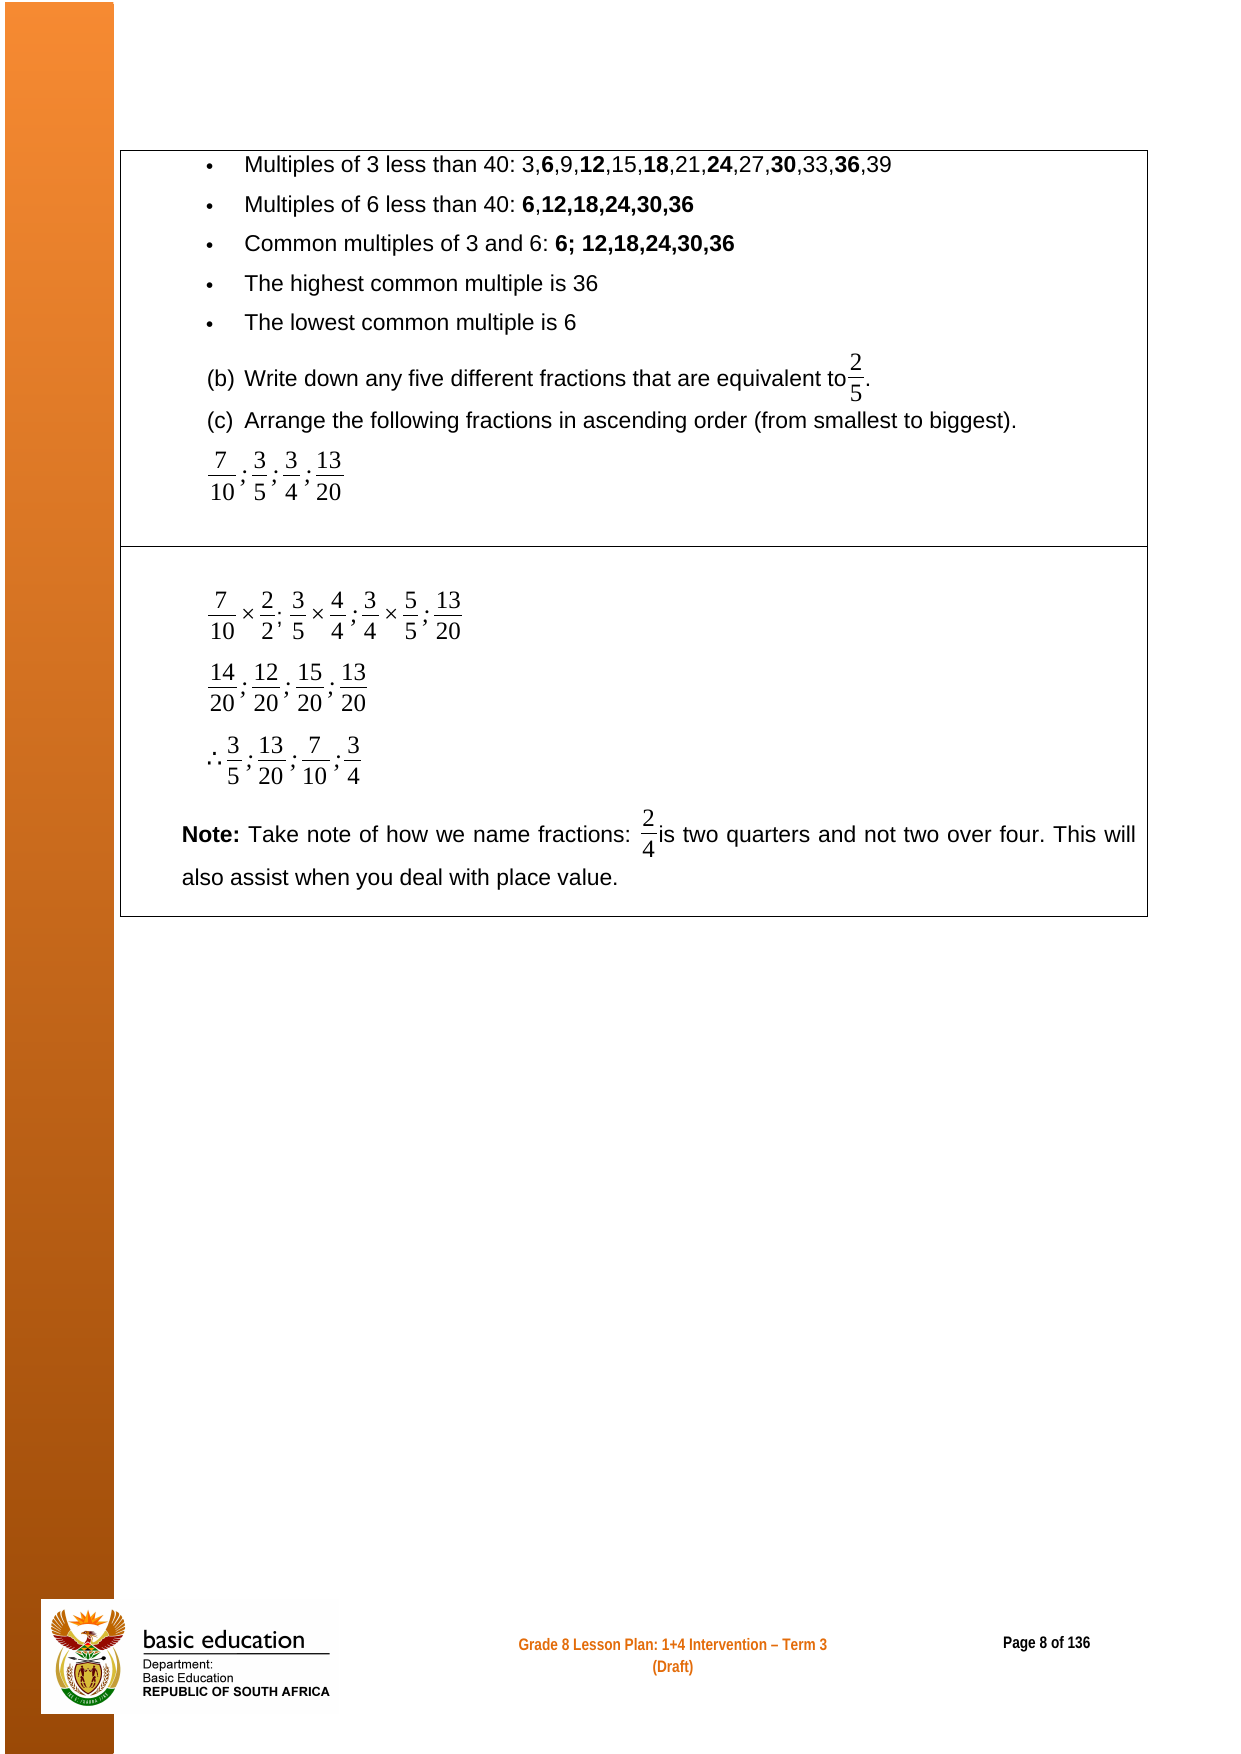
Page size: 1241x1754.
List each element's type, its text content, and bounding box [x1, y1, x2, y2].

table_cell ; Note: Take note of how we name fractions: is two quarters and not two over four. This will also assist when you deal with place value. [121, 547, 1147, 916]
picture [41, 1599, 339, 1714]
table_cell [121, 151, 1147, 546]
